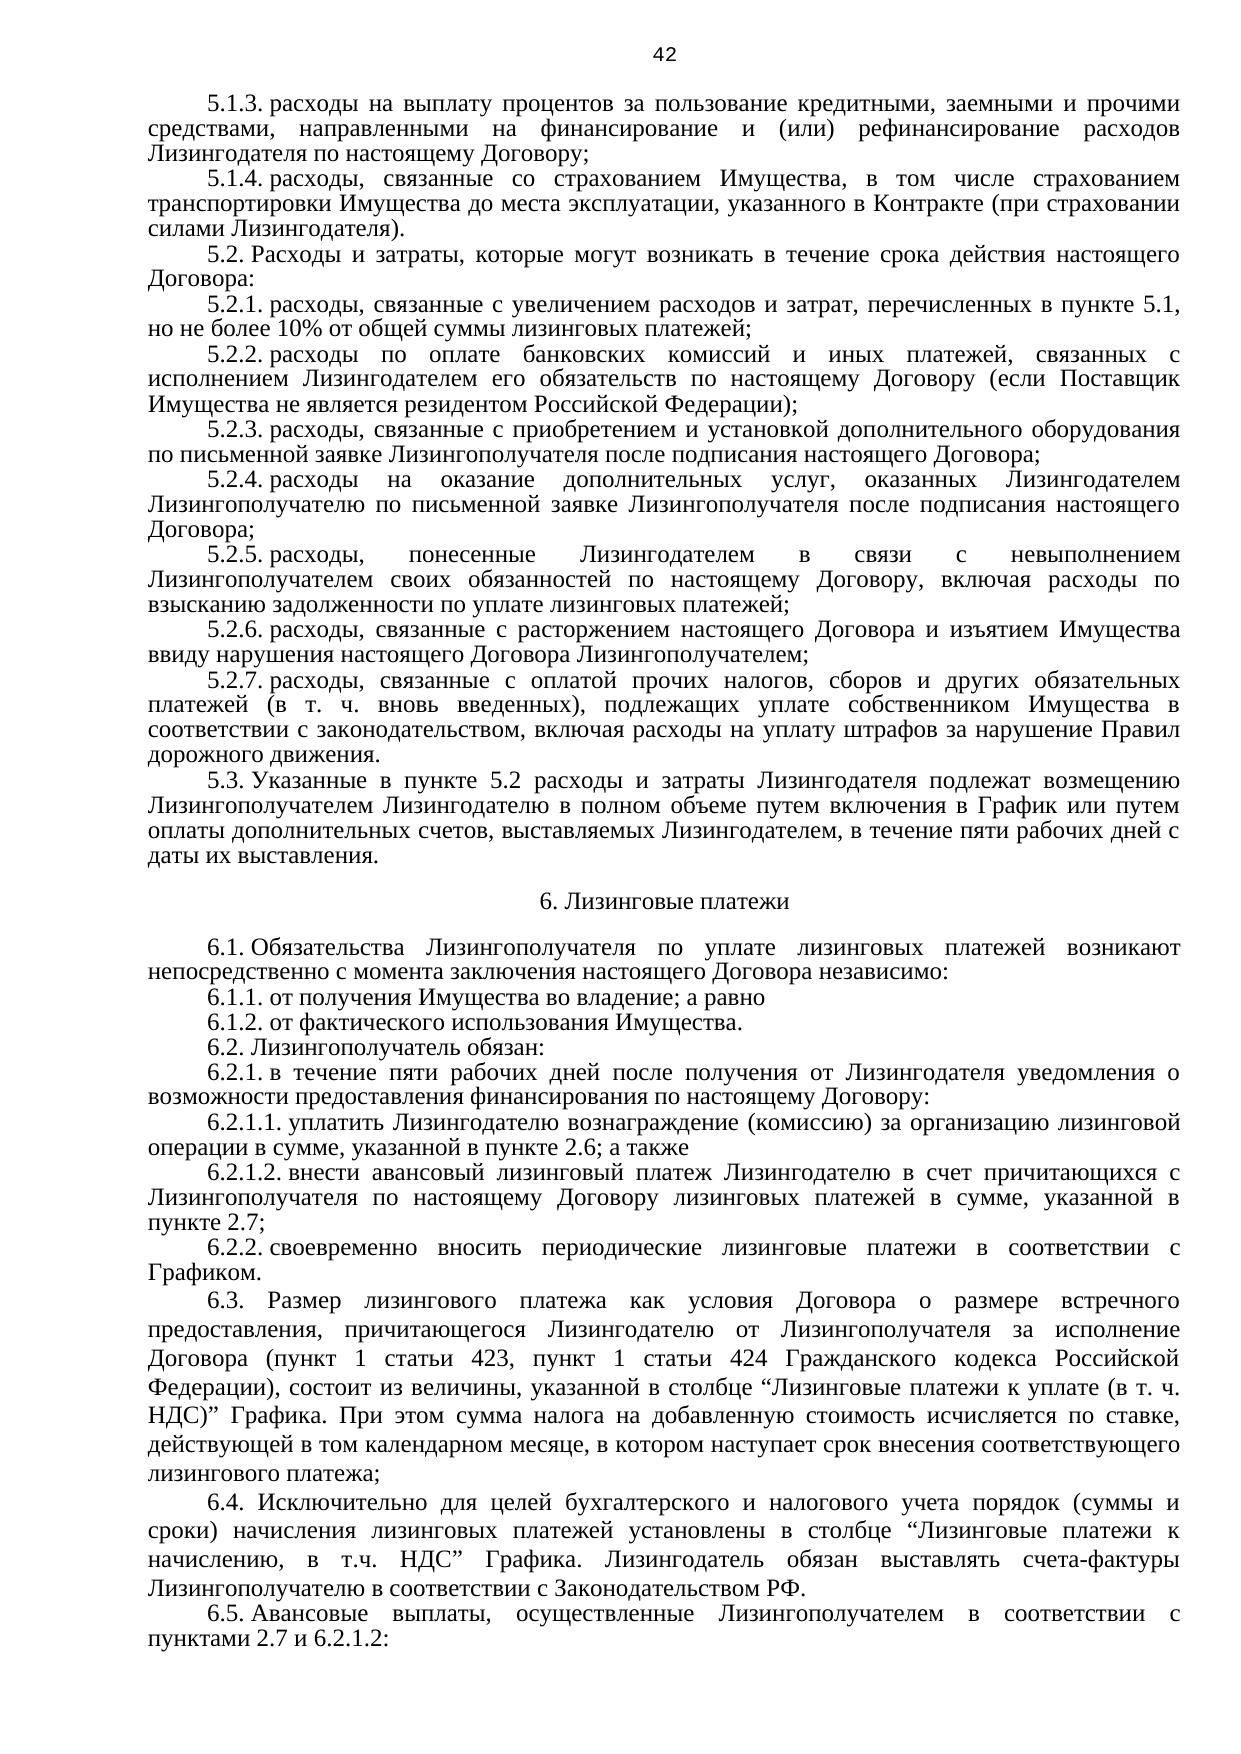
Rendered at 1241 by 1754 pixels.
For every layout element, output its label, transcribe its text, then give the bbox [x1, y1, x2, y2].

text 5.2.7. расходы, связанные с оплатой прочих налогов, сборов и других обязательных платежей (в т. ч. вновь введенных), подлежащих уплате собственником Имущества в соответствии с законодательством, включая расходы на уплату штрафов за нарушение Правил дорожного движения. [148, 668, 1181, 768]
text 6.3. Размер лизингового платежа как условия Договора о размере встречного предоставления, причитающегося Лизингодателю от Лизингополучателя за исполнение Договора (пункт 1 статьи 423, пункт 1 статьи 424 Гражданского кодекса Российской Федерации), состоит из величины, указанной в столбце “Лизинговые платежи к уплате (в т. ч. НДС)” Графика. При этом сумма налога на добавленную стоимость исчисляется по ставке, действующей в том календарном месяце, в котором наступает срок внесения соответствующего лизингового платежа; [148, 1286, 1181, 1487]
text 5.2.1. расходы, связанные с увеличением расходов и затрат, перечисленных в пункте 5.1, но не более 10% от общей суммы лизинговых платежей; [148, 292, 1181, 342]
text 6. Лизинговые платежи [148, 889, 1181, 914]
text 6.1. Обязательства Лизингополучателя по уплате лизинговых платежей возникают непосредственно с момента заключения настоящего Договора независимо: [148, 935, 1181, 985]
text 6.2.1. в течение пяти рабочих дней после получения от Лизингодателя уведомления о возможности предоставления финансирования по настоящему Договору: [148, 1060, 1181, 1110]
text 5.2.5. расходы, понесенные Лизингодателем в связи с невыполнением Лизингополучателем своих обязанностей по настоящему Договору, включая расходы по взысканию задолженности по уплате лизинговых платежей; [148, 543, 1181, 618]
text 5.2.6. расходы, связанные с расторжением настоящего Договора и изъятием Имущества ввиду нарушения настоящего Договора Лизингополучателем; [148, 618, 1181, 668]
text 5.2. Расходы и затраты, которые могут возникать в течение срока действия настоящего Договора: [148, 242, 1181, 292]
text 5.1.4. расходы, связанные со страхованием Имущества, в том числе страхованием транспортировки Имущества до места эксплуатации, указанного в Контракте (при страховании силами Лизингодателя). [148, 167, 1181, 242]
text 5.2.3. расходы, связанные с приобретением и установкой дополнительного оборудования по письменной заявке Лизингополучателя после подписания настоящего Договора; [148, 417, 1181, 467]
text 6.2. Лизингополучатель обязан: [148, 1035, 1181, 1060]
text 6.2.1.1. уплатить Лизингодателю вознаграждение (комиссию) за организацию лизинговой операции в сумме, указанной в пункте 2.6; а также [148, 1110, 1181, 1160]
text 6.2.2. своевременно вносить периодические лизинговые платежи в соответствии с Графиком. [148, 1236, 1181, 1286]
text 6.5. Авансовые выплаты, осуществленные Лизингополучателем в соответствии с пунктами 2.7 и 6.2.1.2: [148, 1602, 1181, 1652]
text 6.2.1.2. внести авансовый лизинговый платеж Лизингодателю в счет причитающихся с Лизингополучателя по настоящему Договору лизинговых платежей в сумме, указанной в пункте 2.7; [148, 1160, 1181, 1236]
text 6.4. Исключительно для целей бухгалтерского и налогового учета порядок (суммы и сроки) начисления лизинговых платежей установлены в столбце “Лизинговые платежи к начислению, в т.ч. НДС” Графика. Лизингодатель обязан выставлять счета-фактуры Лизингополучателю в соответствии с Законодательством РФ. [148, 1487, 1181, 1602]
text 6.1.2. от фактического использования Имущества. [148, 1010, 1181, 1035]
text 6.1.1. от получения Имущества во владение; а равно [148, 985, 1181, 1010]
text 5.3. Указанные в пункте 5.2 расходы и затраты Лизингодателя подлежат возмещению Лизингополучателем Лизингодателю в полном объеме путем включения в График или путем оплаты дополнительных счетов, выставляемых Лизингодателем, в течение пяти рабочих дней с даты их выставления. [148, 768, 1181, 869]
text 5.2.4. расходы на оказание дополнительных услуг, оказанных Лизингодателем Лизингополучателю по письменной заявке Лизингополучателя после подписания настоящего Договора; [148, 467, 1181, 543]
text 5.2.2. расходы по оплате банковских комиссий и иных платежей, связанных с исполнением Лизингодателем его обязательств по настоящему Договору (если Поставщик Имущества не является резидентом Российской Федерации); [148, 342, 1181, 417]
text 5.1.3. расходы на выплату процентов за пользование кредитными, заемными и прочими средствами, направленными на финансирование и (или) рефинансирование расходов Лизингодателя по настоящему Договору; [148, 92, 1181, 167]
